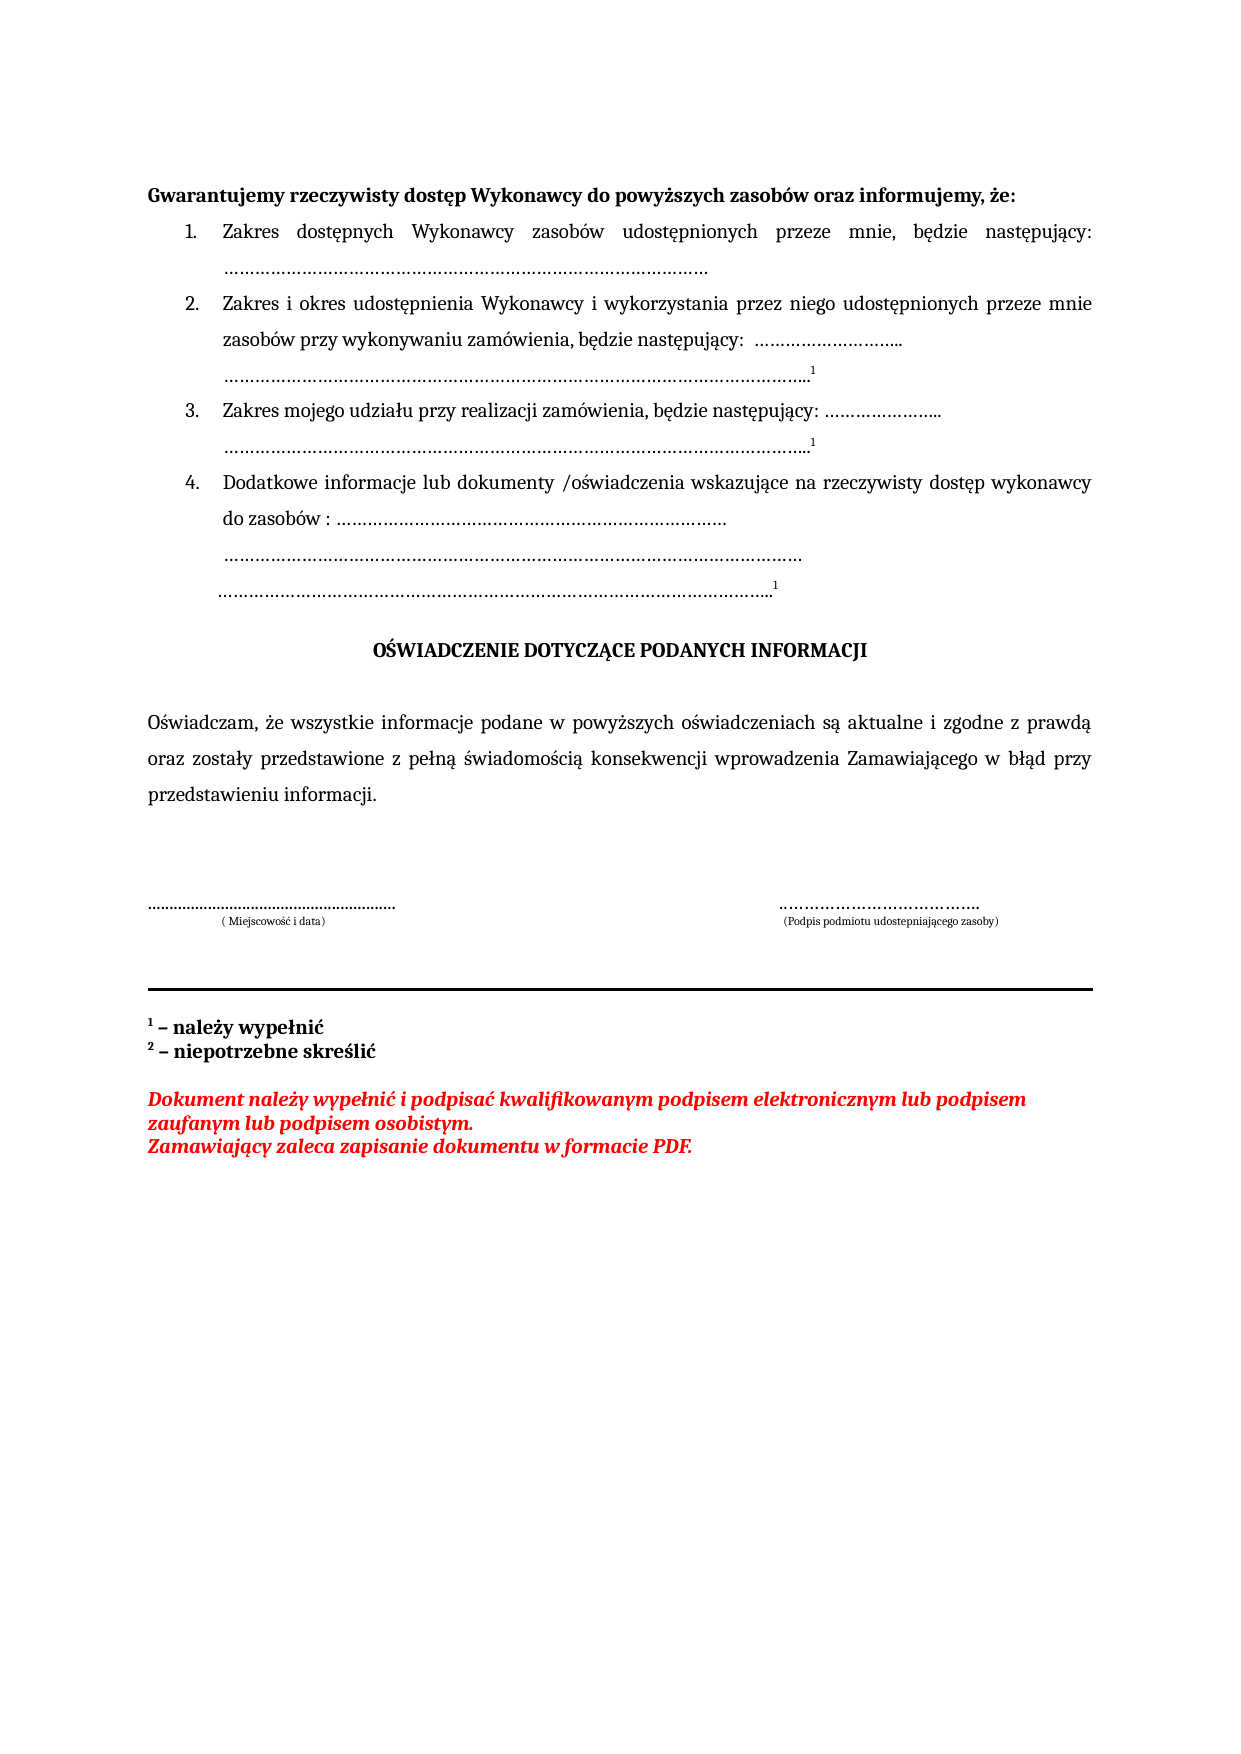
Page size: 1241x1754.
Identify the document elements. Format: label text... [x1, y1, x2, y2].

list Zakres dostępnych Wykonawcy zasobów udostępnionych przeze mnie, będzie następujący: ………………………………………………………………………………… [185, 219, 1093, 279]
text Oświadczam, że wszystkie informacje podane w powyższych oświadczeniach są aktualne i zgodne z prawdą oraz zostały przedstawione z pełną świadomością konsekwencji wprowadzenia Zamawiającego w błąd przy przedstawieniu informacji. [148, 711, 1093, 806]
list Dodatkowe informacje lub dokumenty /oświadczenia wskazujące na rzeczywisty dostęp wykonawcy do zasobów : ………………………………………………………………… [185, 471, 1093, 531]
list Zakres i okres udostępnienia Wykonawcy i wykorzystania przez niego udostępnionych przeze mnie zasobów przy wykonywaniu zamówienia, będzie następujący: ……………………….. [185, 291, 1093, 351]
text OŚWIADCZENIE DOTYCZĄCE PODANYCH INFORMACJI [148, 639, 1093, 663]
text …………………………………………………………………………………………………..1 [223, 435, 1093, 459]
text 1 – należy wypełnić [148, 1015, 1093, 1039]
text …………………………………………………………………………………………………..1 [223, 363, 1093, 387]
text Gwarantujemy rzeczywisty dostęp Wykonawcy do powyższych zasobów oraz informujemy, że: [148, 183, 1093, 207]
text Zamawiający zaleca zapisanie dokumentu w formacie PDF. [148, 1135, 1093, 1159]
list Zakres mojego udziału przy realizacji zamówienia, będzie następujący: ………………….. [185, 399, 1093, 423]
text .......................................................... ..………………………………. [148, 890, 1093, 914]
text ……………………………………………………………………………………………..1 [148, 579, 1093, 603]
text ( Miejscowość i data) (Podpis podmiotu udostepniającego zasoby) [148, 914, 1093, 938]
text 2 – niepotrzebne skreślić [148, 1039, 1093, 1063]
text Dokument należy wypełnić i podpisać kwalifikowanym podpisem elektronicznym lub podpisem zaufanym lub podpisem osobistym. [148, 1087, 1093, 1135]
text ………………………………………………………………………………………………… [223, 543, 1093, 567]
